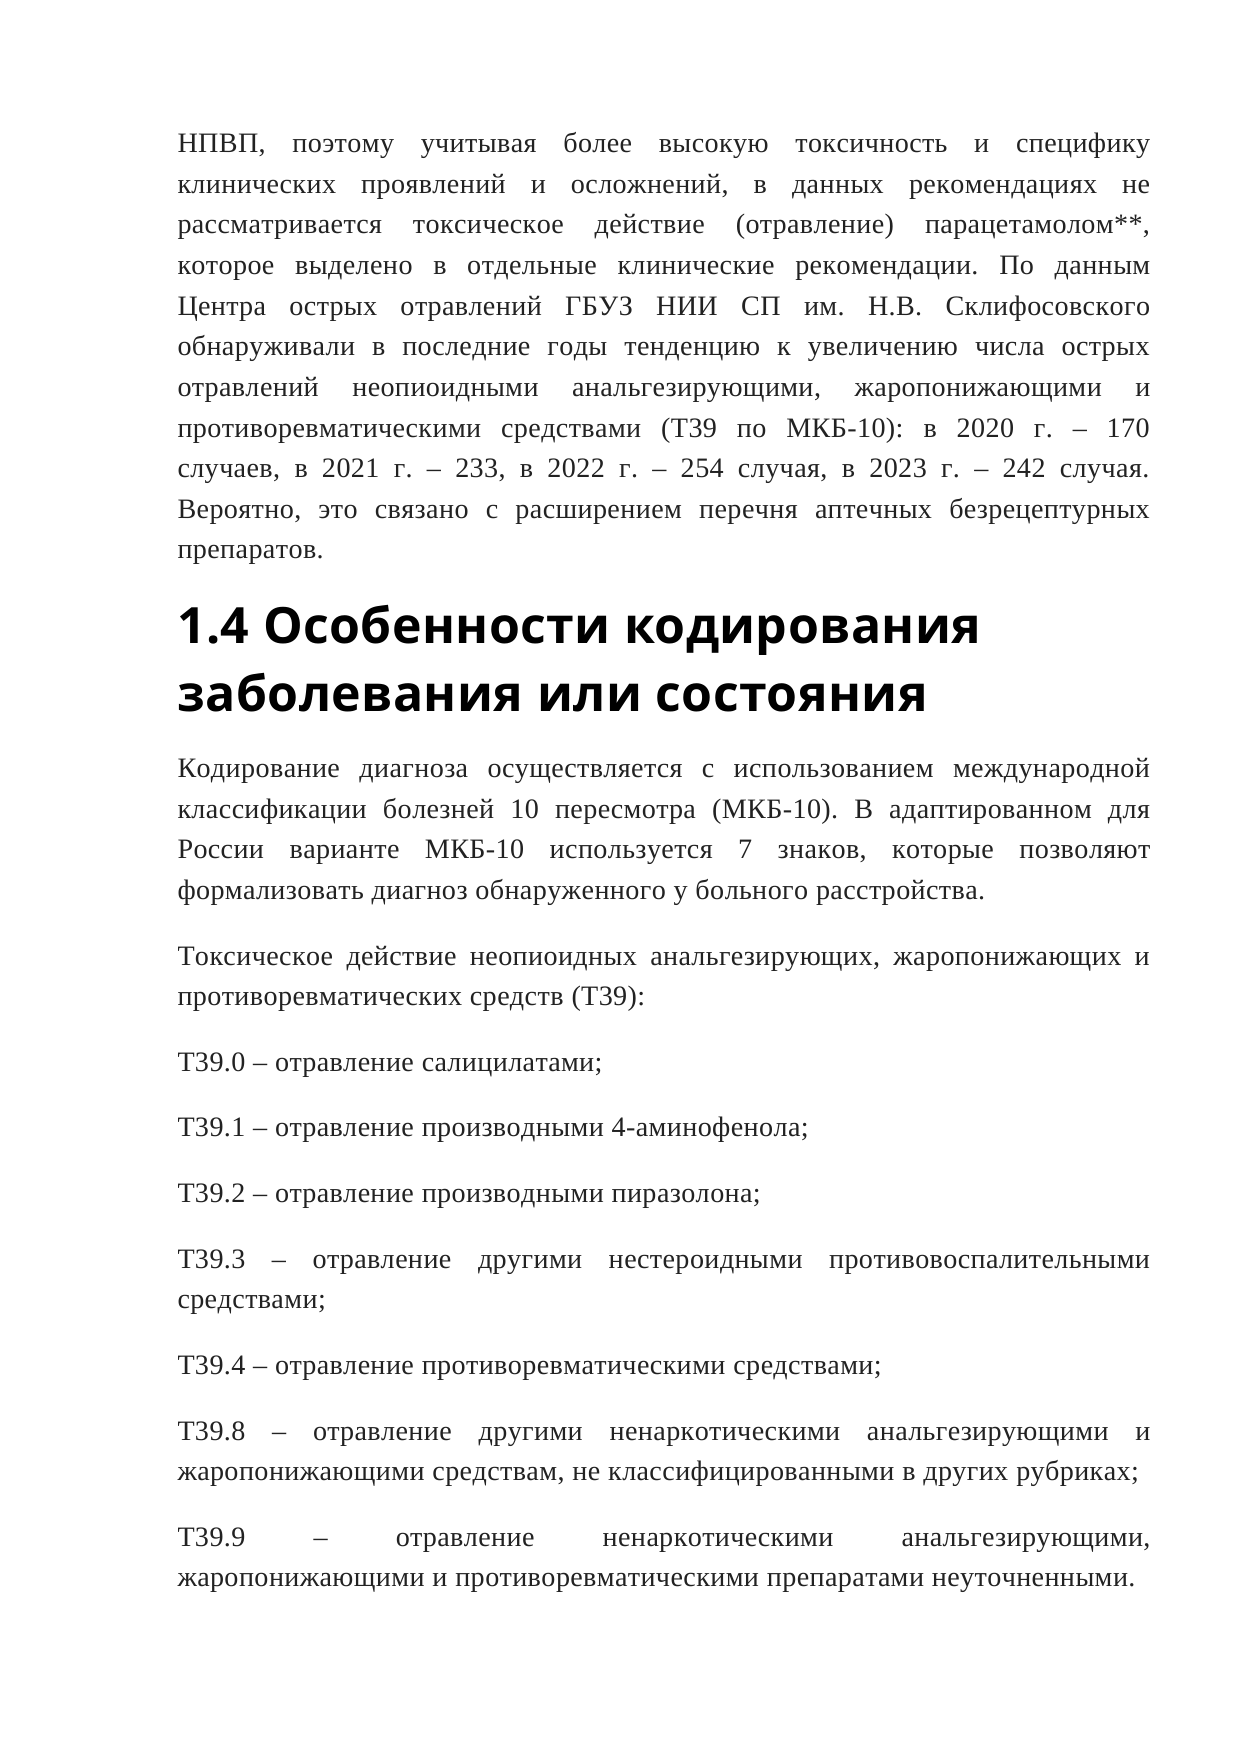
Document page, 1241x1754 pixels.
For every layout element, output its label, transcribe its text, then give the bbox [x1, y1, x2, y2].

text Т39.2 – отравление производными пиразолона; [177, 1168, 1152, 1208]
text 1.4 Особенности кодирования заболевания или состояния [177, 590, 1152, 726]
text Т39.3 – отравление другими нестероидными противовоспалительными средствами; [177, 1233, 1152, 1315]
text Токсическое действие неопиоидных анальгезирующих, жаропонижающих и противоревматических средств (Т39): [177, 930, 1152, 1012]
text Кодирование диагноза осуществляется с использованием международной классификации болезней 10 пересмотра (МКБ-10). В адаптированном для России варианте МКБ-10 используется 7 знаков, которые позволяют формализовать диагноз обнаруженного у больного расстройства. [177, 743, 1152, 905]
text Т39.4 – отравление противоревматическими средствами; [177, 1340, 1152, 1380]
text Т39.1 – отравление производными 4-аминофенола; [177, 1102, 1152, 1143]
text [177, 118, 1152, 565]
text Т39.0 – отравление салицилатами; [177, 1037, 1152, 1077]
text Т39.8 – отравление другими ненаркотическими анальгезирующими и жаропонижающими средствам, не классифицированными в других рубриках; [177, 1405, 1152, 1487]
text T39.9 – отравление ненаркотическими анальгезирующими, жаропонижающими и противоревматическими препаратами неуточненными. [177, 1512, 1152, 1593]
